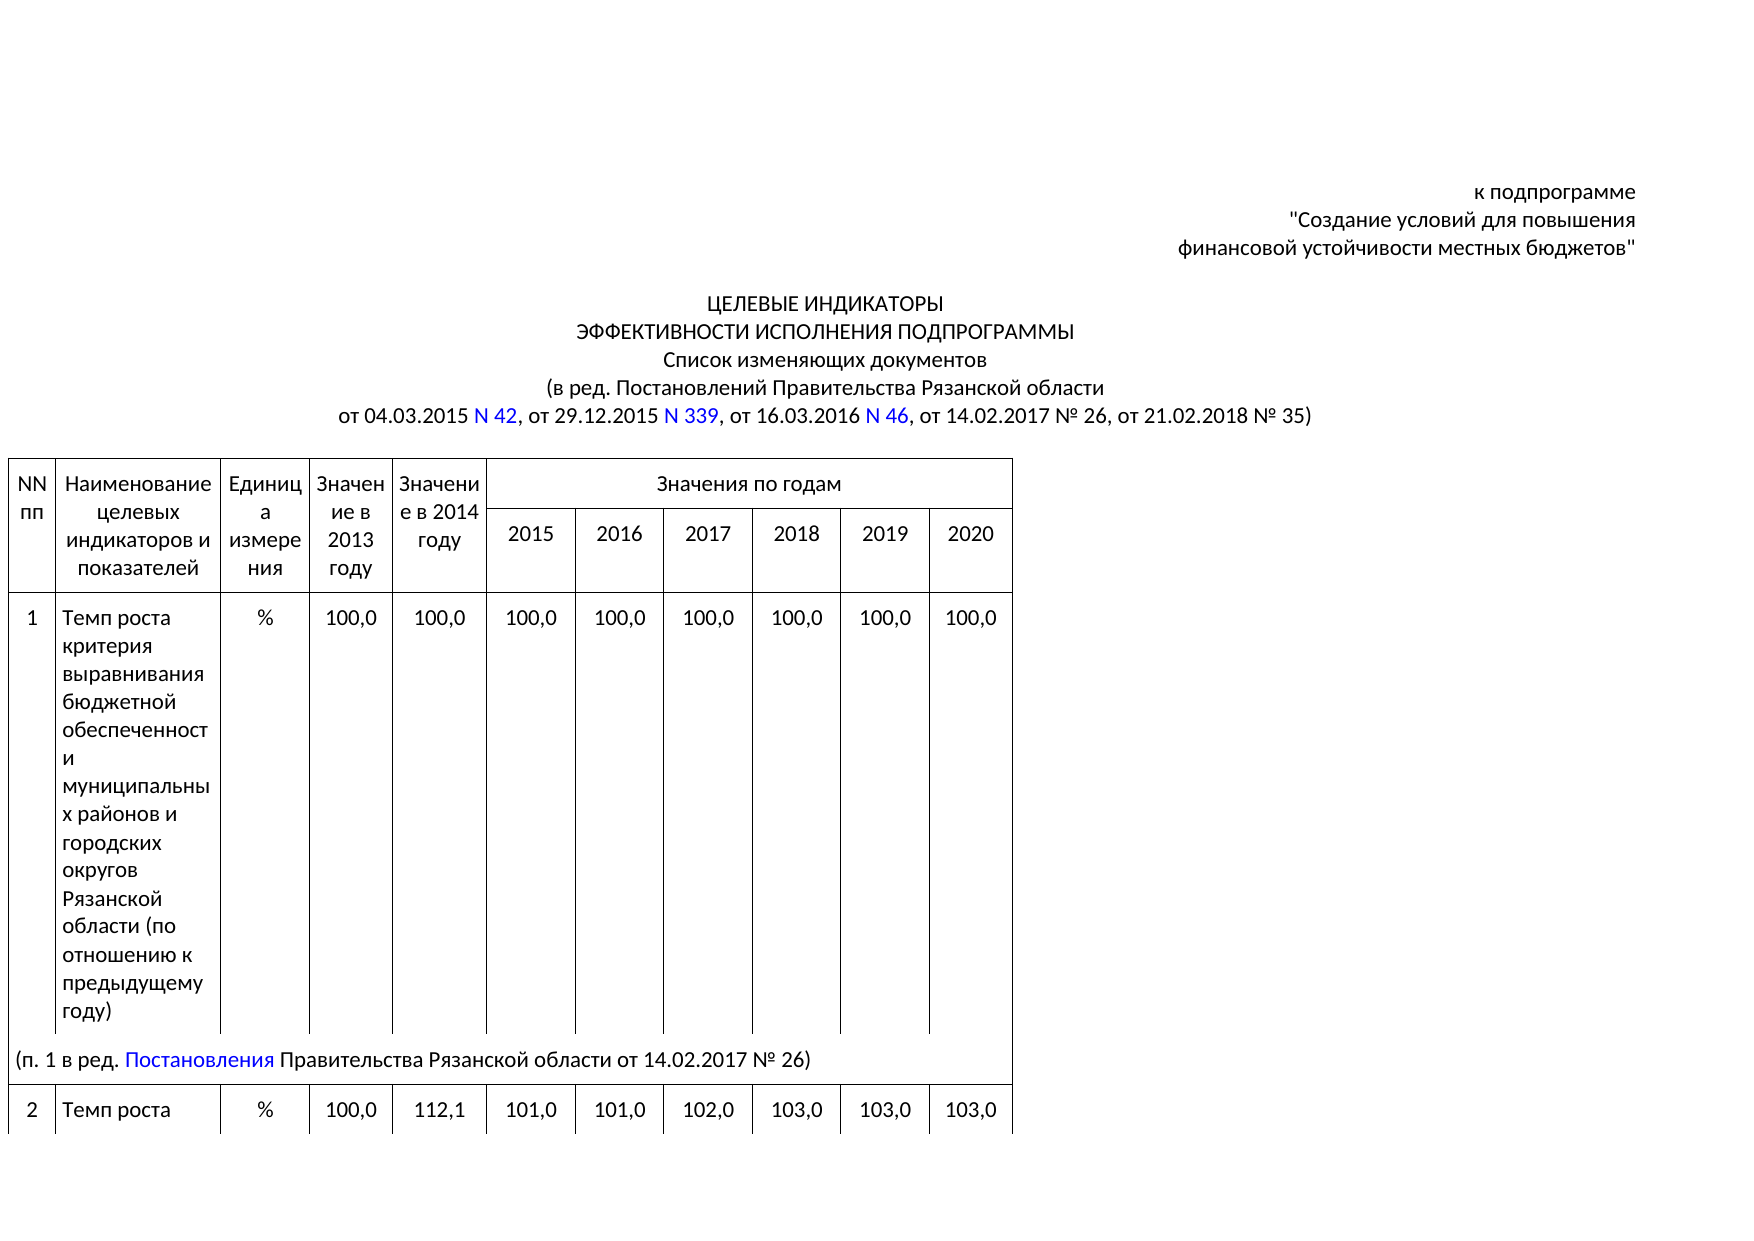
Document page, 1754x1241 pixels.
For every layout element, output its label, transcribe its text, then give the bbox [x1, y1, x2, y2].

text от 04.03.2015 N 42, от 29.12.2015 N 339, от 16.03.2016 N 46, от 14.02.2017 № 26, от 21.02.2018 № 35) [15, 401, 1636, 429]
table_cell 2016 [576, 509, 663, 592]
text ЦЕЛЕВЫЕ ИНДИКАТОРЫ [15, 289, 1636, 317]
table_cell 102,0 [664, 1085, 752, 1134]
table_header Наименование целевых индикаторов и показателей [56, 459, 220, 592]
table_cell 2018 [753, 509, 840, 592]
table_cell 103,0 [841, 1085, 929, 1134]
text "Создание условий для повышения [15, 205, 1636, 233]
text ЭФФЕКТИВНОСТИ ИСПОЛНЕНИЯ ПОДПРОГРАММЫ [15, 317, 1636, 345]
table_cell 101,0 [487, 1085, 575, 1134]
text к подпрограмме [15, 177, 1636, 205]
table_cell 100,0 [310, 593, 392, 1034]
table_cell Темп роста критерия выравнивания бюджетной обеспеченности муниципальных районов и городских округов Рязанской области (по отношению к предыдущему году) [56, 593, 220, 1034]
table_cell 100,0 [930, 593, 1012, 1034]
table_cell 103,0 [753, 1085, 840, 1134]
table_cell 100,0 [310, 1085, 392, 1134]
table_cell 100,0 [664, 593, 752, 1034]
table_cell 100,0 [841, 593, 929, 1034]
table_cell (п. 1 в ред. Постановления Правительства Рязанской области от 14.02.2017 № 26) [9, 1034, 1012, 1084]
table_cell 101,0 [576, 1085, 663, 1134]
table_cell 2019 [841, 509, 929, 592]
table_cell % [221, 593, 309, 1034]
table_header Единица измерения [221, 459, 309, 592]
text Список изменяющих документов [15, 345, 1636, 373]
text финансовой устойчивости местных бюджетов" [15, 233, 1636, 261]
table_cell 2 [9, 1085, 55, 1134]
table_cell % [221, 1085, 309, 1134]
table_cell 100,0 [576, 593, 663, 1034]
table_cell 2017 [664, 509, 752, 592]
table_cell 112,1 [393, 1085, 486, 1134]
table_cell 100,0 [487, 593, 575, 1034]
table_cell 100,0 [753, 593, 840, 1034]
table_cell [56, 1085, 220, 1134]
table_header Значение в 2014 году [393, 459, 486, 592]
text (в ред. Постановлений Правительства Рязанской области [15, 373, 1636, 401]
table_cell 2020 [930, 509, 1012, 592]
table_header NN пп [9, 459, 55, 592]
table_header Значения по годам [487, 459, 1012, 508]
table_cell 103,0 [930, 1085, 1012, 1134]
table_cell 100,0 [393, 593, 486, 1034]
table_cell 1 [9, 593, 55, 1034]
table_header Значение в 2013 году [310, 459, 392, 592]
table_cell 2015 [487, 509, 575, 592]
